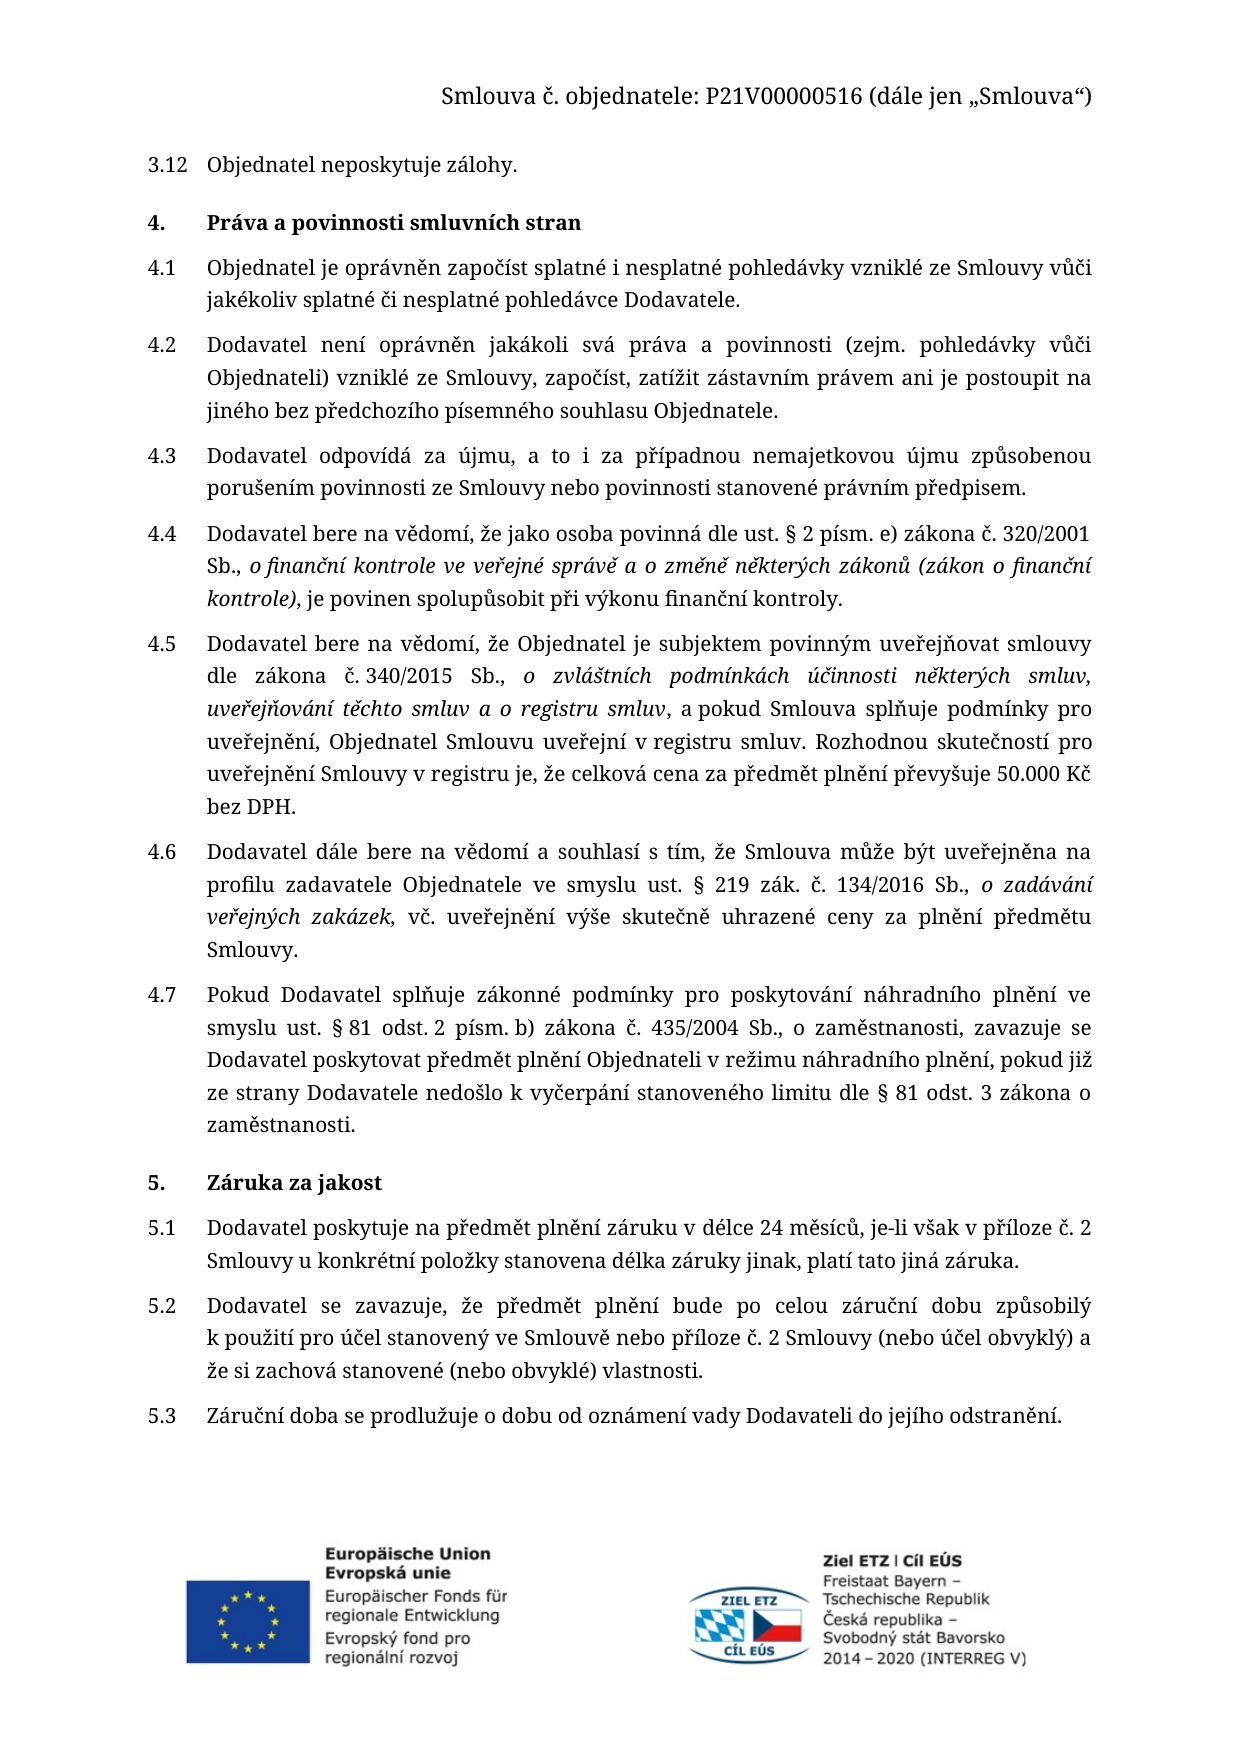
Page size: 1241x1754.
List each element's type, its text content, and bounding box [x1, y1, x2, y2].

list Záruční doba se prodlužuje o dobu od oznámení vady Dodavateli do jejího odstranění. [148, 1401, 1093, 1429]
list Dodavatel dále bere na vědomí a souhlasí s tím, že Smlouva může být uveřejněna na profilu zadavatele Objednatele ve smyslu ust. § 219 zák. č. 134/2016 Sb., o zadávání veřejných zakázek, vč. uveřejnění výše skutečně uhrazené ceny za plnění předmětu Smlouvy. [148, 837, 1093, 963]
picture [147, 1504, 1093, 1702]
list Záruka za jakost [148, 1168, 1093, 1196]
list Dodavatel poskytuje na předmět plnění záruku v délce 24 měsíců, je-li však v příloze č. 2 Smlouvy u konkrétní položky stanovena délka záruky jinak, platí tato jiná záruka. [148, 1213, 1093, 1274]
list Dodavatel bere na vědomí, že Objednatel je subjektem povinným uveřejňovat smlouvy dle zákona č. 340/2015 Sb., o zvláštních podmínkách účinnosti některých smluv, uveřejňování těchto smluv a o registru smluv, a pokud Smlouva splňuje podmínky pro uveřejnění, Objednatel Smlouvu uveřejní v registru smluv. Rozhodnou skutečností pro uveřejnění Smlouvy v registru je, že celková cena za předmět plnění převyšuje 50.000 Kč bez DPH. [148, 629, 1093, 820]
list Objednatel je oprávněn započíst splatné i nesplatné pohledávky vzniklé ze Smlouvy vůči jakékoliv splatné či nesplatné pohledávce Dodavatele. [148, 253, 1093, 314]
list Dodavatel není oprávněn jakákoli svá práva a povinnosti (zejm. pohledávky vůči Objednateli) vzniklé ze Smlouvy, započíst, zatížit zástavním právem ani je postoupit na jiného bez předchozího písemného souhlasu Objednatele. [148, 331, 1093, 424]
list Dodavatel odpovídá za újmu, a to i za případnou nemajetkovou újmu způsobenou porušením povinnosti ze Smlouvy nebo povinnosti stanovené právním předpisem. [148, 441, 1093, 502]
list Dodavatel bere na vědomí, že jako osoba povinná dle ust. § 2 písm. e) zákona č. 320/2001 Sb., o finanční kontrole ve veřejné správě a o změně některých zákonů (zákon o finanční kontrole), je povinen spolupůsobit při výkonu finanční kontroly. [148, 519, 1093, 612]
list Práva a povinnosti smluvních stran [148, 208, 1093, 236]
list Pokud Dodavatel splňuje zákonné podmínky pro poskytování náhradního plnění ve smyslu ust. § 81 odst. 2 písm. b) zákona č. 435/2004 Sb., o zaměstnanosti, zavazuje se Dodavatel poskytovat předmět plnění Objednateli v režimu náhradního plnění, pokud již ze strany Dodavatele nedošlo k vyčerpání stanoveného limitu dle § 81 odst. 3 zákona o zaměstnanosti. [148, 980, 1093, 1139]
list Dodavatel se zavazuje, že předmět plnění bude po celou záruční dobu způsobilý k použití pro účel stanovený ve Smlouvě nebo příloze č. 2 Smlouvy (nebo účel obvyklý) a že si zachová stanovené (nebo obvyklé) vlastnosti. [148, 1291, 1093, 1384]
list Objednatel neposkytuje zálohy. [148, 150, 1093, 179]
